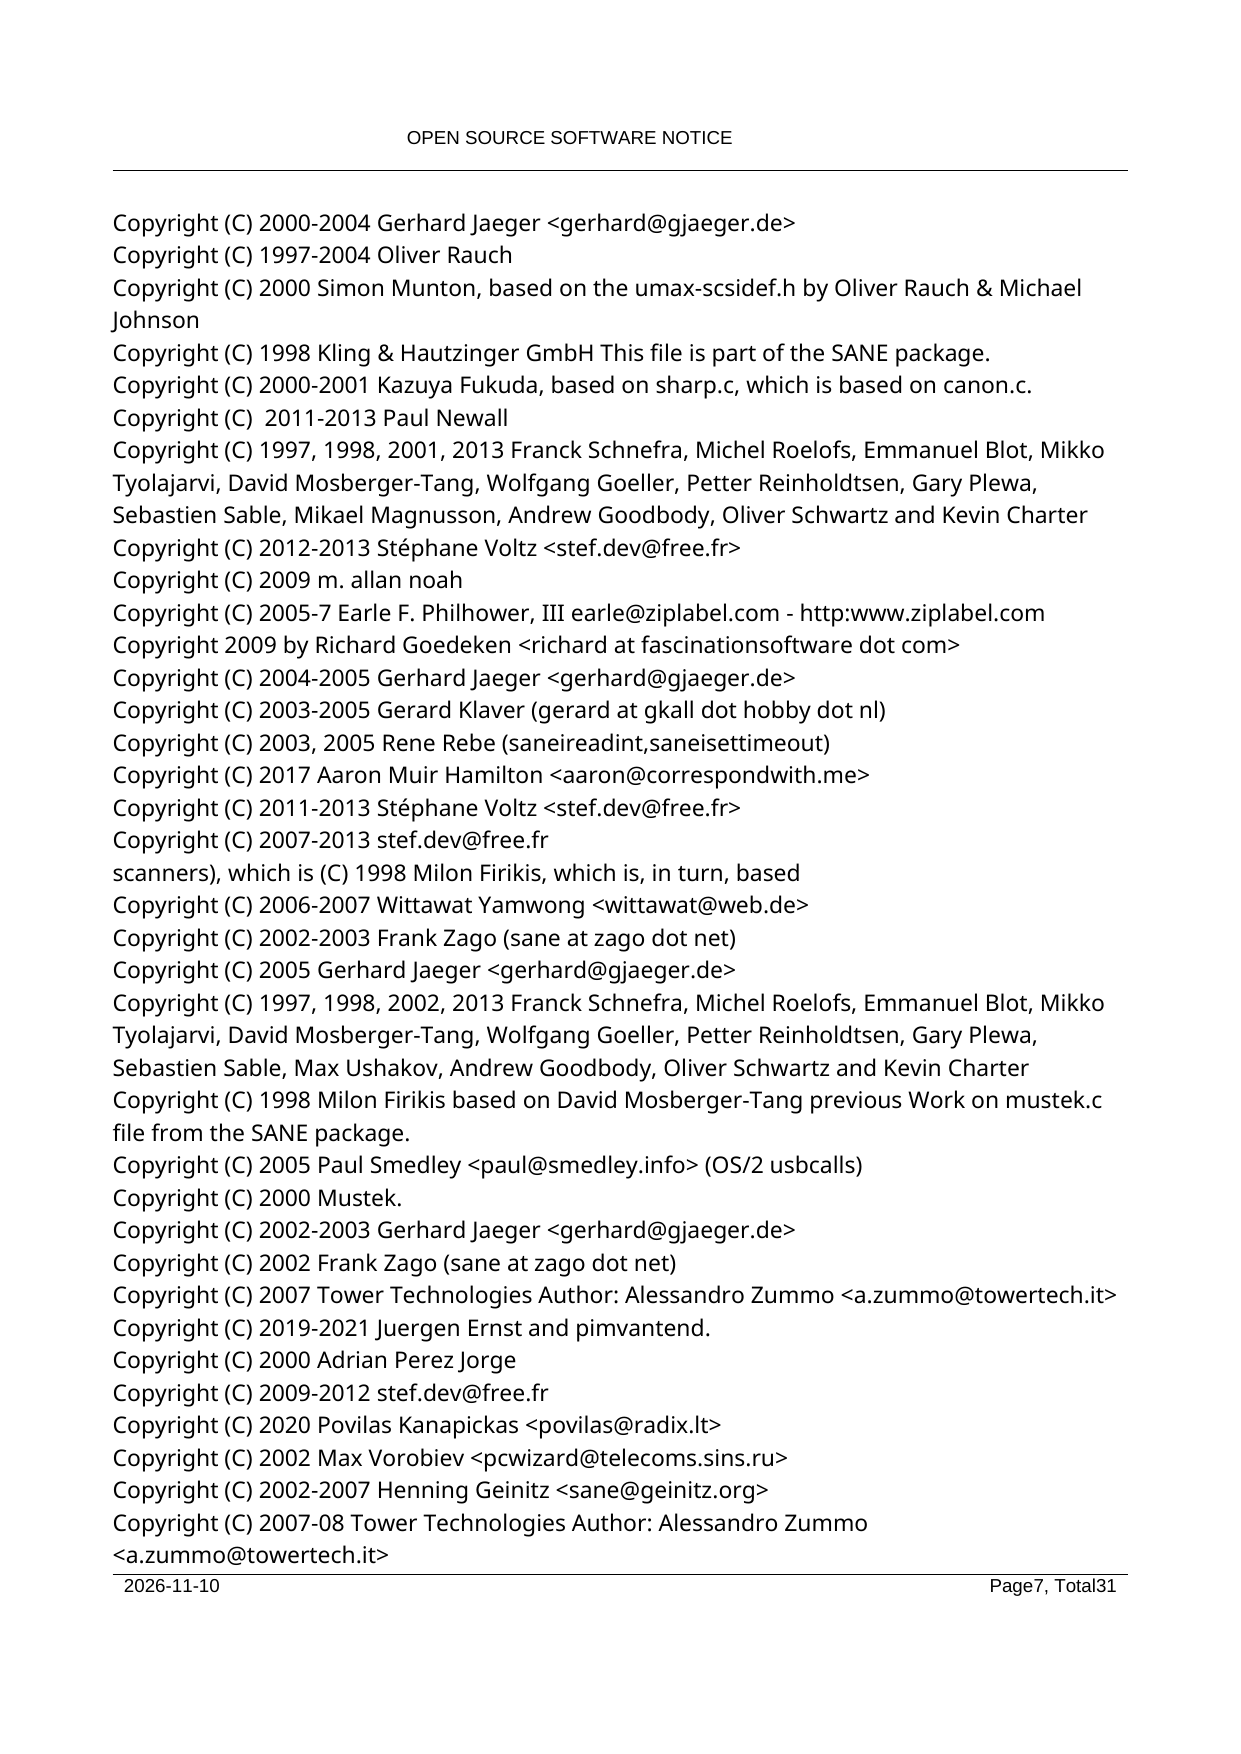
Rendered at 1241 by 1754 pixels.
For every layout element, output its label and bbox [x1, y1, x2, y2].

text [112, 206, 1128, 1571]
